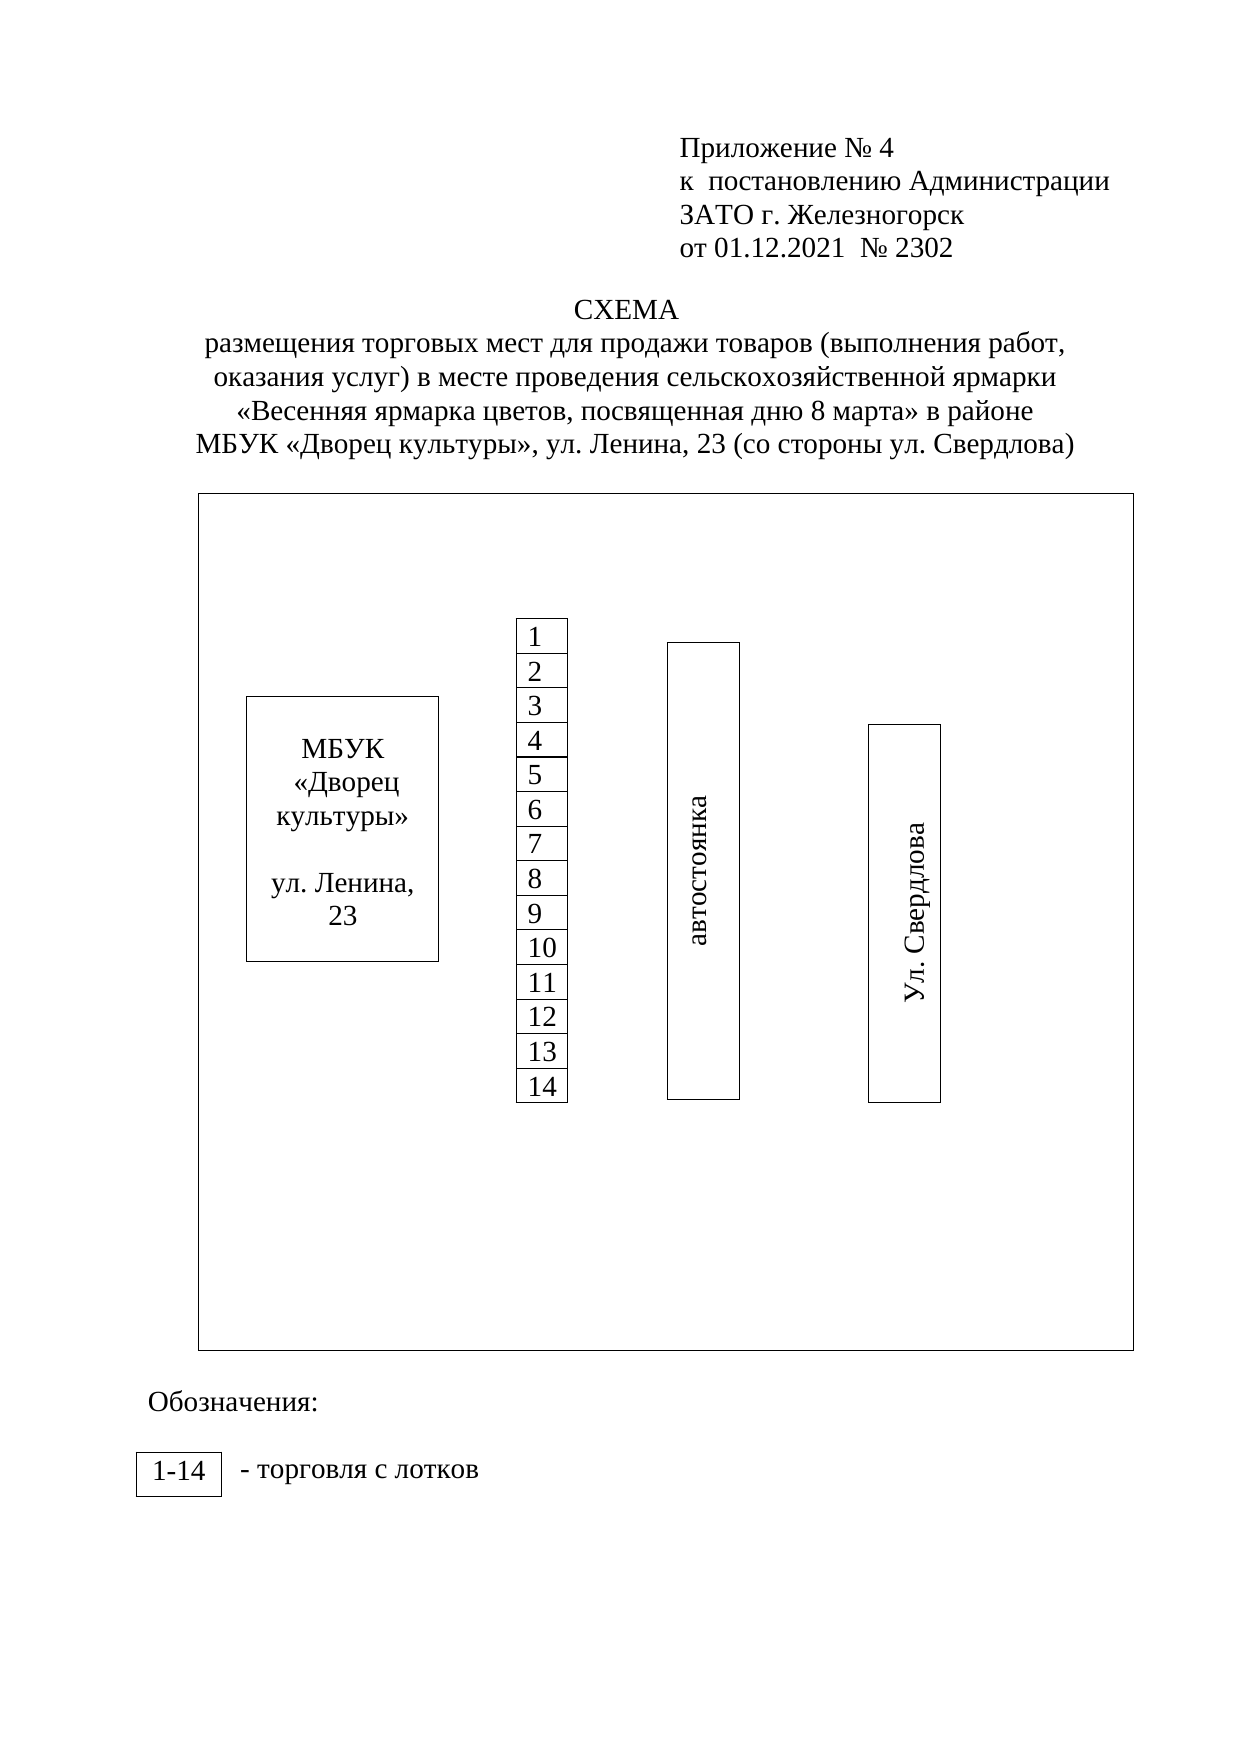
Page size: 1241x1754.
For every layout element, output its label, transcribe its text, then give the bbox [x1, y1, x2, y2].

text МБУК «Дворец культуры», ул. Ленина, 23 (со стороны ул. Свердлова) [148, 426, 1122, 460]
text к постановлению Администрации [679, 163, 1191, 197]
table_header [199, 494, 1133, 1350]
text ЗАТО г. Железногорск [679, 197, 1122, 231]
table_header 1-14 [137, 1453, 221, 1496]
text размещения торговых мест для продажи товаров (выполнения работ, оказания услуг) в месте проведения сельскохозяйственной ярмарки «Весенняя ярмарка цветов, посвященная дню 8 марта» в районе [148, 326, 1122, 426]
text Приложение № 4 [679, 130, 1122, 163]
text СХЕМА [148, 292, 1105, 326]
text - торговля с лотков [222, 1452, 1122, 1485]
text от 01.12.2021 № 2302 [679, 231, 1105, 264]
text Обозначения: [148, 1384, 1122, 1418]
